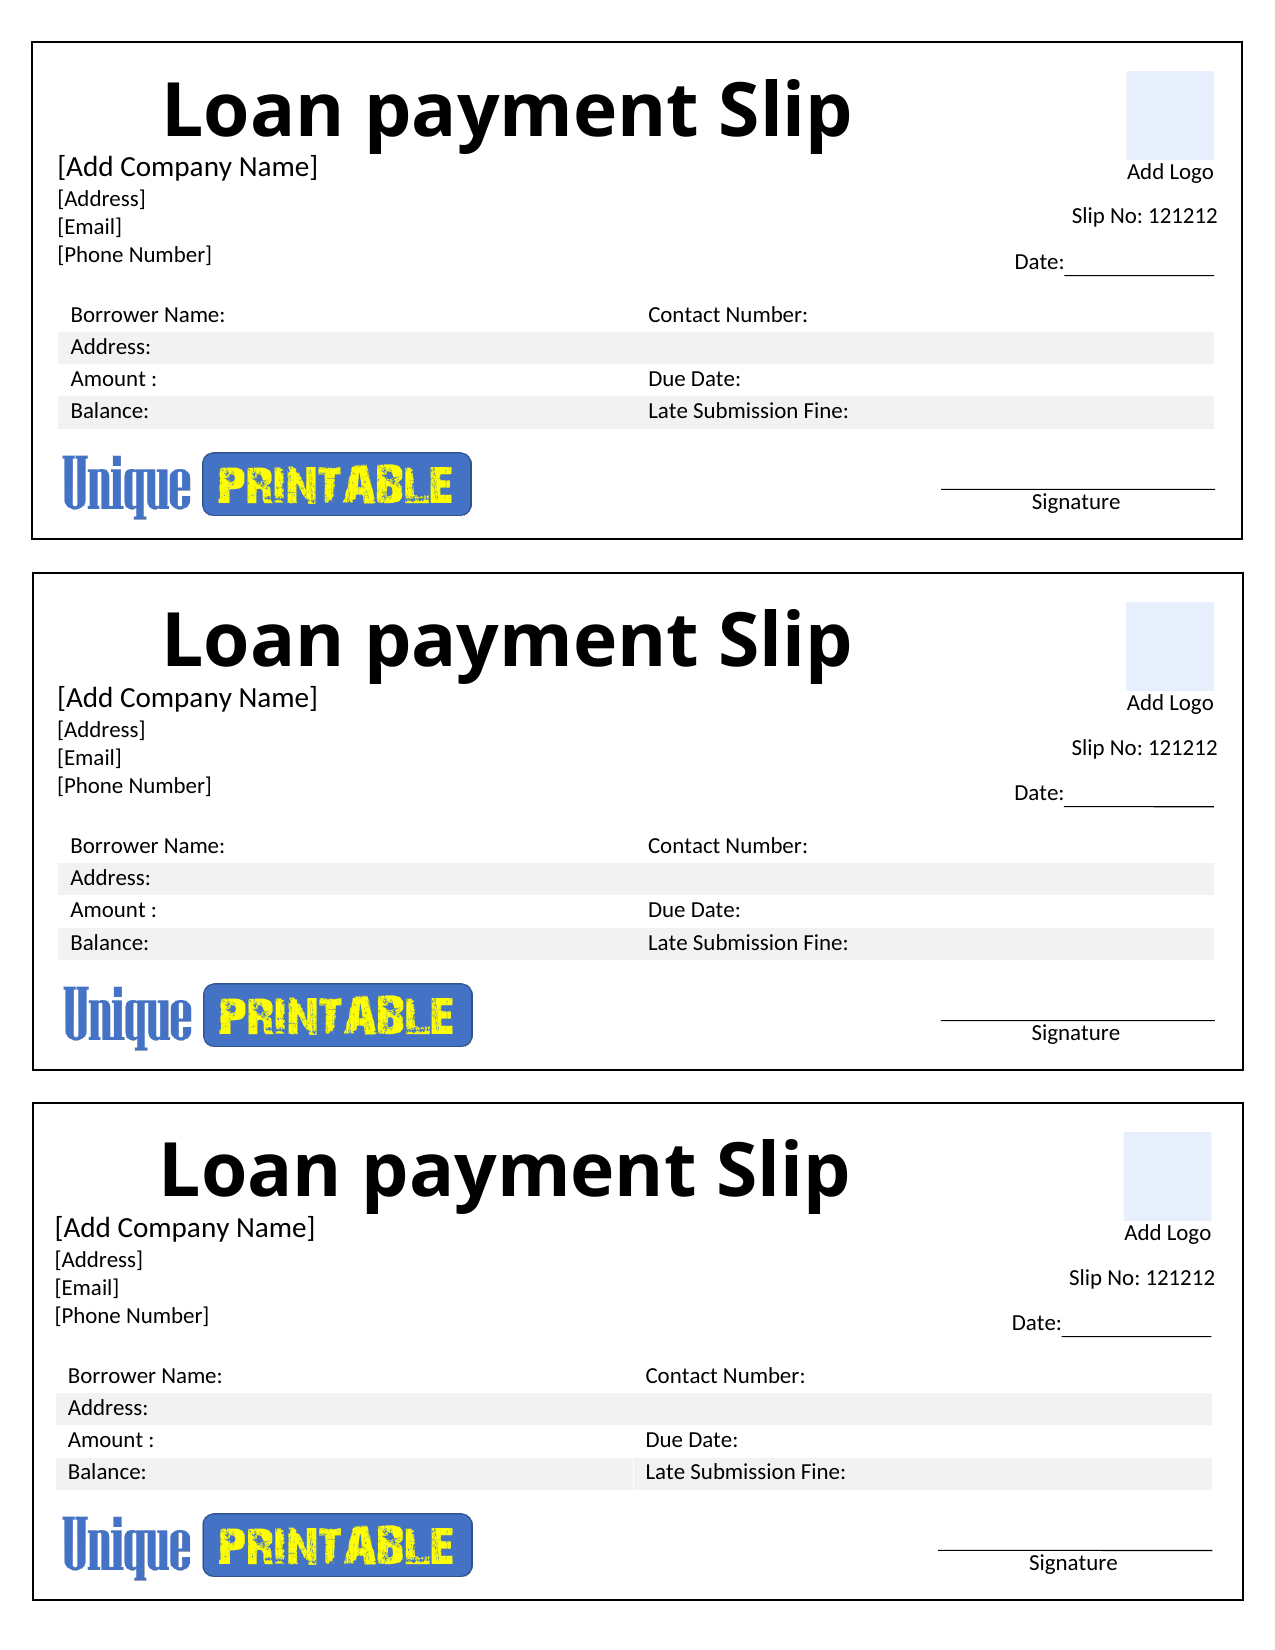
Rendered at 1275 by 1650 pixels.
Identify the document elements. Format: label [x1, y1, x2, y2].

picture [1126, 71, 1215, 160]
picture [56, 1507, 481, 1586]
picture [1126, 602, 1214, 691]
picture [56, 446, 480, 525]
picture [1123, 1132, 1212, 1221]
picture [57, 977, 481, 1056]
